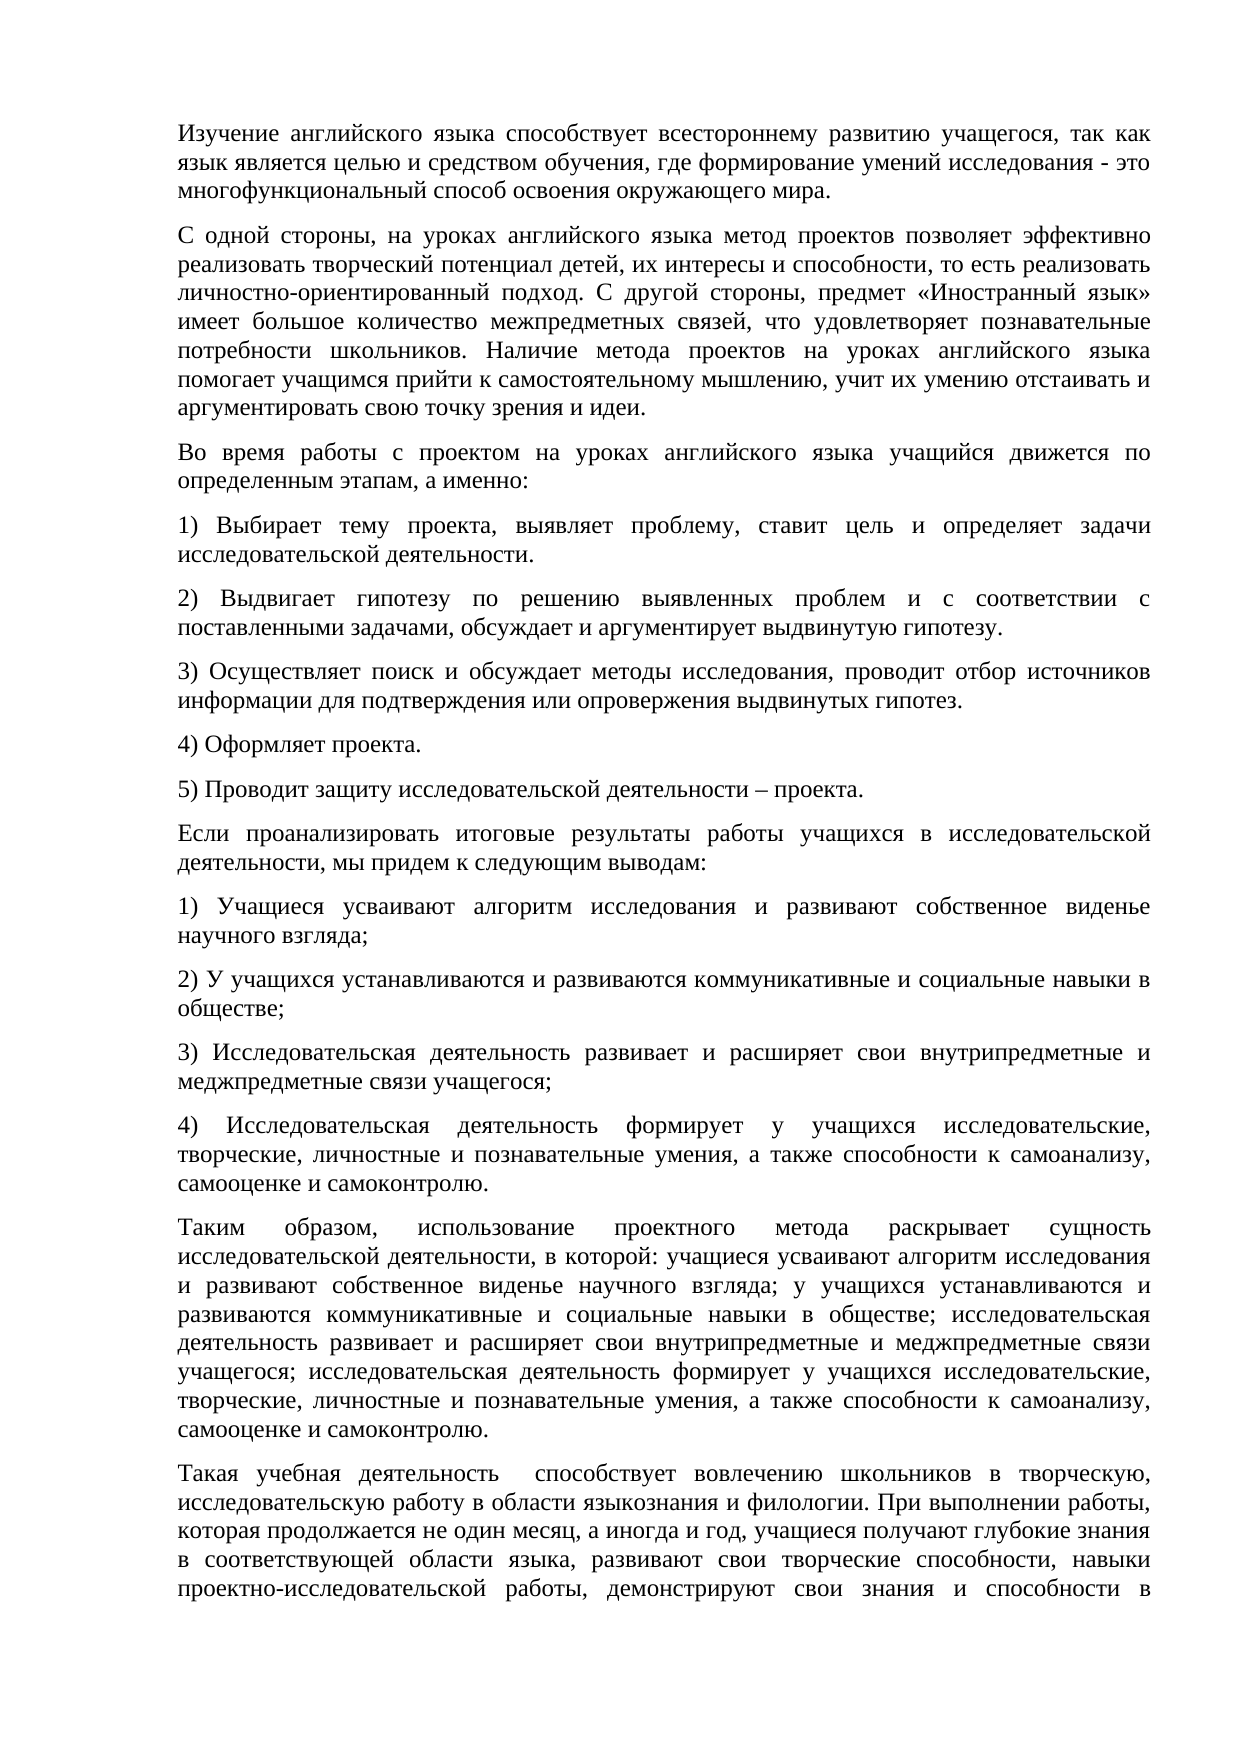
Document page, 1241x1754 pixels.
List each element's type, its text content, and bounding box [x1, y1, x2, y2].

text 1) Учащиеся усваивают алгоритм исследования и развивают собственное виденье научного взгляда; [177, 891, 1152, 949]
text 3) Осуществляет поиск и обсуждает методы исследования, проводит отбор источников информации для подтверждения или опровержения выдвинутых гипотез. [177, 656, 1152, 714]
text Таким образом, использование проектного метода раскрывает сущность исследовательской деятельности, в которой: учащиеся усваивают алгоритм исследования и развивают собственное виденье научного взгляда; у учащихся устанавливаются и развиваются коммуникативные и социальные навыки в обществе; исследовательская деятельность развивает и расширяет свои внутрипредметные и меджпредметные связи учащегося; исследовательская деятельность формирует у учащихся исследовательские, творческие, личностные и познавательные умения, а также способности к самоанализу, самооценке и самоконтролю. [177, 1212, 1152, 1442]
text Во время работы с проектом на уроках английского языка учащийся движется по определенным этапам, а именно: [177, 437, 1152, 494]
text 2) У учащихся устанавливаются и развиваются коммуникативные и социальные навыки в обществе; [177, 964, 1152, 1022]
text Если проанализировать итоговые результаты работы учащихся в исследовательской деятельности, мы придем к следующим выводам: [177, 818, 1152, 876]
text Изучение английского языка способствует всестороннему развитию учащегося, так как язык является целью и средством обучения, где формирование умений исследования - это многофункциональный способ освоения окружающего мира. [177, 118, 1152, 204]
text 2) Выдвигает гипотезу по решению выявленных проблем и с соответствии с поставленными задачами, обсуждает и аргументирует выдвинутую гипотезу. [177, 583, 1152, 641]
text 1) Выбирает тему проекта, выявляет проблему, ставит цель и определяет задачи исследовательской деятельности. [177, 510, 1152, 567]
text 4) Оформляет проекта. [177, 729, 1152, 758]
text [177, 1458, 1152, 1602]
text 4) Исследовательская деятельность формирует у учащихся исследовательские, творческие, личностные и познавательные умения, а также способности к самоанализу, самооценке и самоконтролю. [177, 1111, 1152, 1197]
text С одной стороны, на уроках английского языка метод проектов позволяет эффективно реализовать творческий потенциал детей, их интересы и способности, то есть реализовать личностно-ориентированный подход. С другой стороны, предмет «Иностранный язык» имеет большое количество межпредметных связей, что удовлетворяет познавательные потребности школьников. Наличие метода проектов на уроках английского языка помогает учащимся прийти к самостоятельному мышлению, учит их умению отстаивать и аргументировать свою точку зрения и идеи. [177, 220, 1152, 421]
text 3) Исследовательская деятельность развивает и расширяет свои внутрипредметные и меджпредметные связи учащегося; [177, 1037, 1152, 1095]
text 5) Проводит защиту исследовательской деятельности – проекта. [177, 774, 1152, 802]
